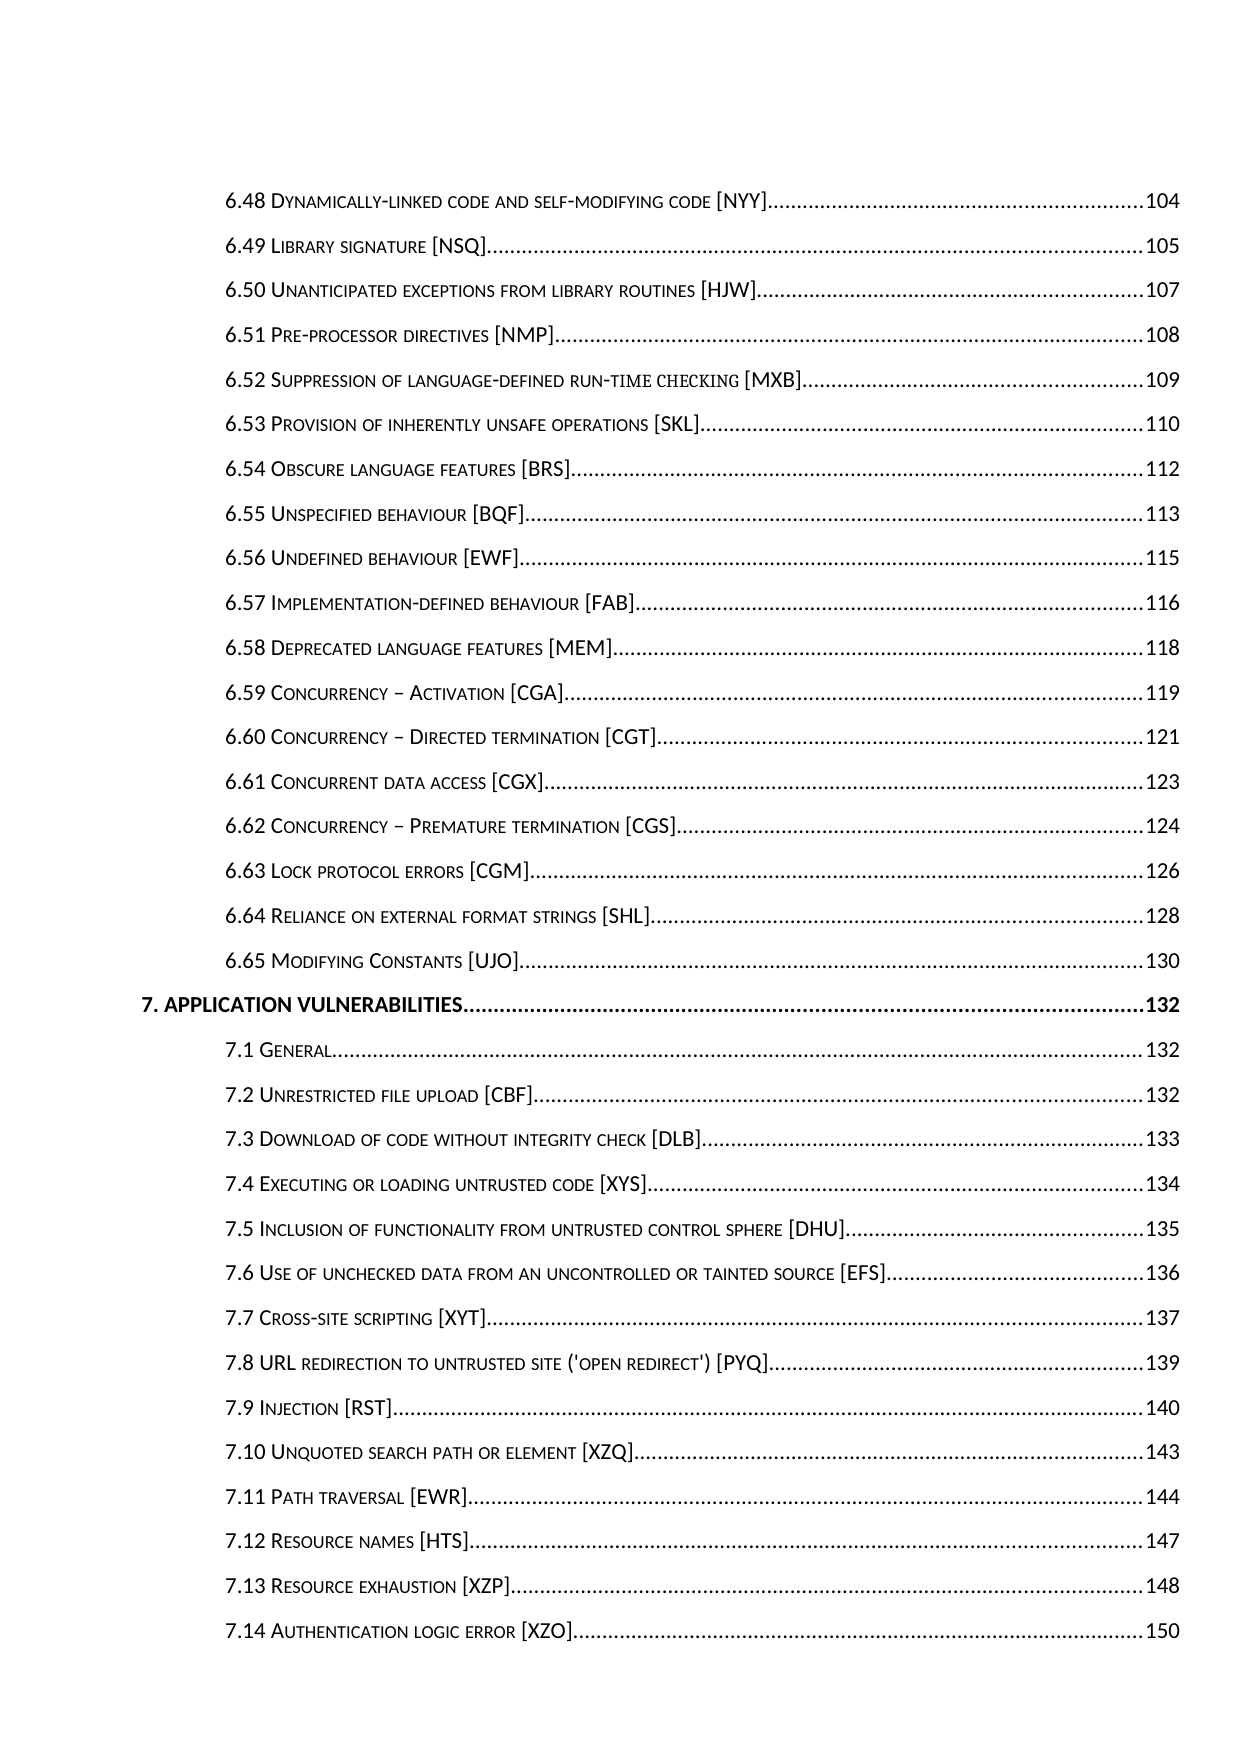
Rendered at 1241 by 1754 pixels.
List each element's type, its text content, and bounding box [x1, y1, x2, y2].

text 7.4 Executing or loading untrusted code [XYS] 134 [225, 1169, 1182, 1197]
text 6.55 Unspecified behaviour [BQF] 113 [225, 499, 1182, 527]
text 6.51 Pre-processor directives [NMP] 108 [225, 320, 1182, 348]
text 7.3 Download of code without integrity check [DLB] 133 [225, 1124, 1182, 1152]
text 6.52 Suppression of language-defined run-time checking [MXB] 109 [225, 365, 1182, 393]
text 6.48 Dynamically-linked code and self-modifying code [NYY] 104 [225, 186, 1182, 214]
text 6.50 Unanticipated exceptions from library routines [HJW] 107 [225, 275, 1182, 303]
text 6.59 Concurrency – Activation [CGA] 119 [225, 678, 1182, 706]
text 7.8 URL redirection to untrusted site ('open redirect') [PYQ] 139 [225, 1348, 1182, 1376]
text 6.61 Concurrent data access [CGX] 123 [225, 767, 1182, 795]
text 7.1 General 132 [225, 1035, 1182, 1063]
text 6.64 Reliance on external format strings [SHL] 128 [225, 901, 1182, 929]
text 6.62 Concurrency – Premature termination [CGS] 124 [225, 812, 1182, 840]
text 7.9 Injection [RST] 140 [225, 1393, 1182, 1421]
text 6.56 Undefined behaviour [EWF] 115 [225, 543, 1182, 572]
text 7.7 Cross-site scripting [XYT] 137 [225, 1303, 1182, 1331]
text 7.13 Resource exhaustion [XZP] 148 [225, 1571, 1182, 1599]
text 7.6 Use of unchecked data from an uncontrolled or tainted source [EFS] 136 [225, 1258, 1182, 1287]
text 7.10 Unquoted search path or element [XZQ] 143 [225, 1437, 1182, 1465]
text 7. Application vulnerabilities 132 [141, 990, 1182, 1018]
text 6.63 Lock protocol errors [CGM] 126 [225, 856, 1182, 884]
text 7.12 Resource names [HTS] 147 [225, 1527, 1182, 1555]
text 6.54 Obscure language features [BRS] 112 [225, 454, 1182, 482]
text 7.14 Authentication logic error [XZO] 150 [225, 1616, 1182, 1644]
text 6.58 Deprecated language features [MEM] 118 [225, 633, 1182, 661]
text 6.53 Provision of inherently unsafe operations [SKL] 110 [225, 409, 1182, 437]
text 7.11 Path traversal [EWR] 144 [225, 1482, 1182, 1510]
text 6.57 Implementation-defined behaviour [FAB] 116 [225, 588, 1182, 616]
text 7.2 Unrestricted file upload [CBF] 132 [225, 1080, 1182, 1108]
text 6.60 Concurrency – Directed termination [CGT] 121 [225, 722, 1182, 750]
text 7.5 Inclusion of functionality from untrusted control sphere [DHU] 135 [225, 1214, 1182, 1242]
text 6.65 Modifying Constants [UJO] 130 [225, 946, 1182, 974]
text 6.49 Library signature [NSQ] 105 [225, 231, 1182, 259]
